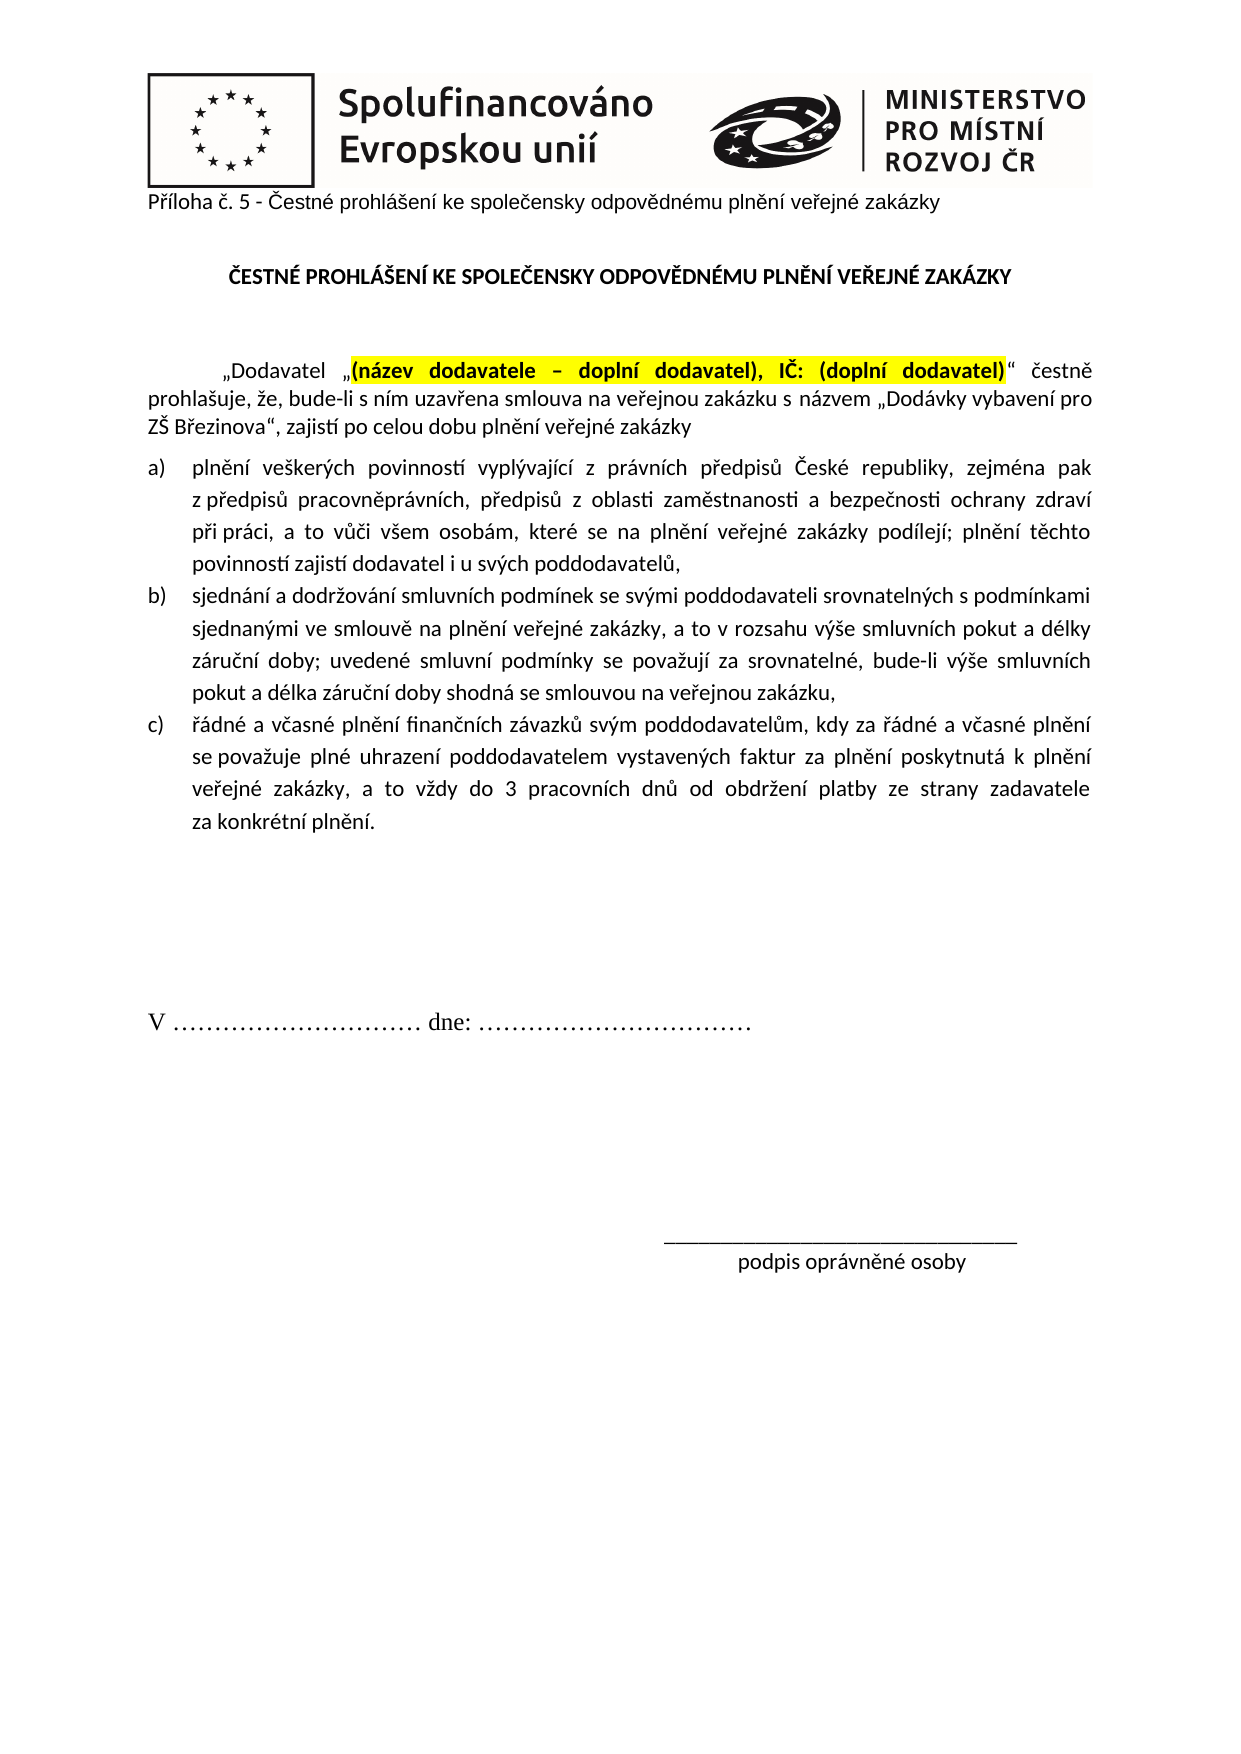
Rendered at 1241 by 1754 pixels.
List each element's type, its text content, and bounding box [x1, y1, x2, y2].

text V ………………………… dne: …………………………… [148, 1007, 1093, 1035]
text sjednání a dodržování smluvních podmínek se svými poddodavateli srovnatelných s podmínkami sjednanými ve smlouvě na plnění veřejné zakázky, a to v rozsahu výše smluvních pokut a délky záruční doby; uvedené smluvní podmínky se považují za srovnatelné, bude-li výše smluvních pokut a délka záruční doby shodná se smlouvou na veřejnou zakázku, [148, 581, 1093, 706]
text plnění veškerých povinností vyplývající z právních předpisů České republiky, zejména pak z předpisů pracovněprávních, předpisů z oblasti zaměstnanosti a bezpečnosti ochrany zdraví při práci, a to vůči všem osobám, které se na plnění veřejné zakázky podílejí; plnění těchto povinností zajistí dodavatel i u svých poddodavatelů, [148, 453, 1093, 577]
text podpis oprávněné osoby [148, 1247, 1093, 1276]
text _______________________________ [148, 1219, 1093, 1247]
text řádné a včasné plnění finančních závazků svým poddodavatelům, kdy za řádné a včasné plnění se považuje plné uhrazení poddodavatelem vystavených faktur za plnění poskytnutá k plnění veřejné zakázky, a to vždy do 3 pracovních dnů od obdržení platby ze strany zadavatele za konkrétní plnění. [148, 710, 1093, 835]
text „Dodavatel „(název dodavatele – doplní dodavatel), IČ: (doplní dodavatel)“ čestně prohlašuje, že, bude-li s ním uzavřena smlouva na veřejnou zakázku s názvem „Dodávky vybavení pro ZŠ Březinova“, zajistí po celou dobu plnění veřejné zakázky [148, 356, 1093, 440]
text ČESTNÉ PROHLÁŠENÍ KE SPOLEČENSKY ODPOVĚDNÉMU PLNĚNÍ VEŘEJNÉ ZAKÁZKY [148, 262, 1093, 290]
picture [147, 73, 1093, 188]
